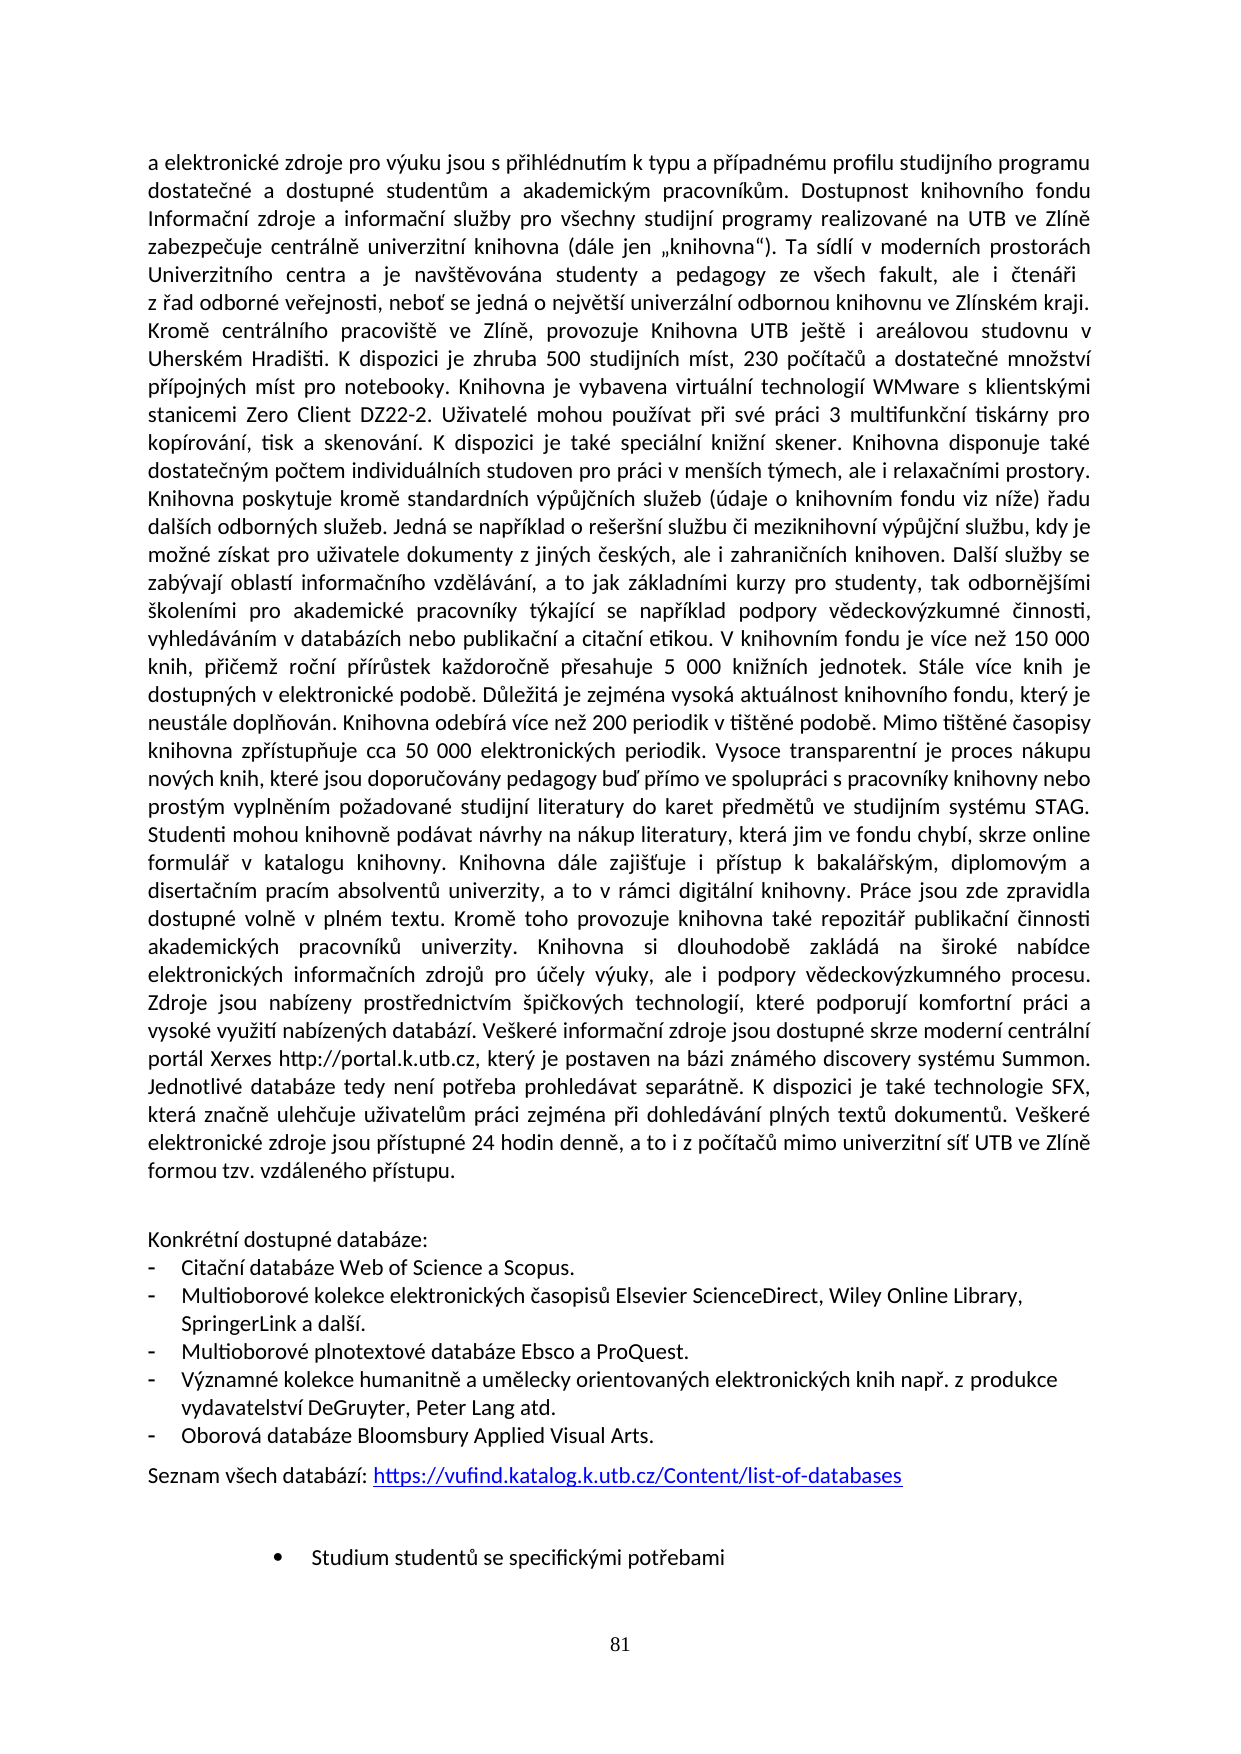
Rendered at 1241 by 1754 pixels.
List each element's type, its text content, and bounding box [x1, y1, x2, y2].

list Studium studentů se specifickými potřebami [274, 1543, 1092, 1571]
list Multioborové kolekce elektronických časopisů Elsevier ScienceDirect, Wiley Online Library, SpringerLink a další. [148, 1281, 1092, 1337]
list Citační databáze Web of Science a Scopus. [148, 1253, 1092, 1281]
list Multioborové plnotextové databáze Ebsco a ProQuest. [148, 1337, 1092, 1365]
list Oborová databáze Bloomsbury Applied Visual Arts. [148, 1421, 1092, 1449]
text Seznam všech databází: https://vufind.katalog.k.utb.cz/Content/list-of-databases [148, 1462, 1092, 1490]
text Konkrétní dostupné databáze: [148, 1225, 1092, 1253]
list Významné kolekce humanitně a umělecky orientovaných elektronických knih např. z produkce vydavatelství DeGruyter, Peter Lang atd. [148, 1365, 1092, 1421]
